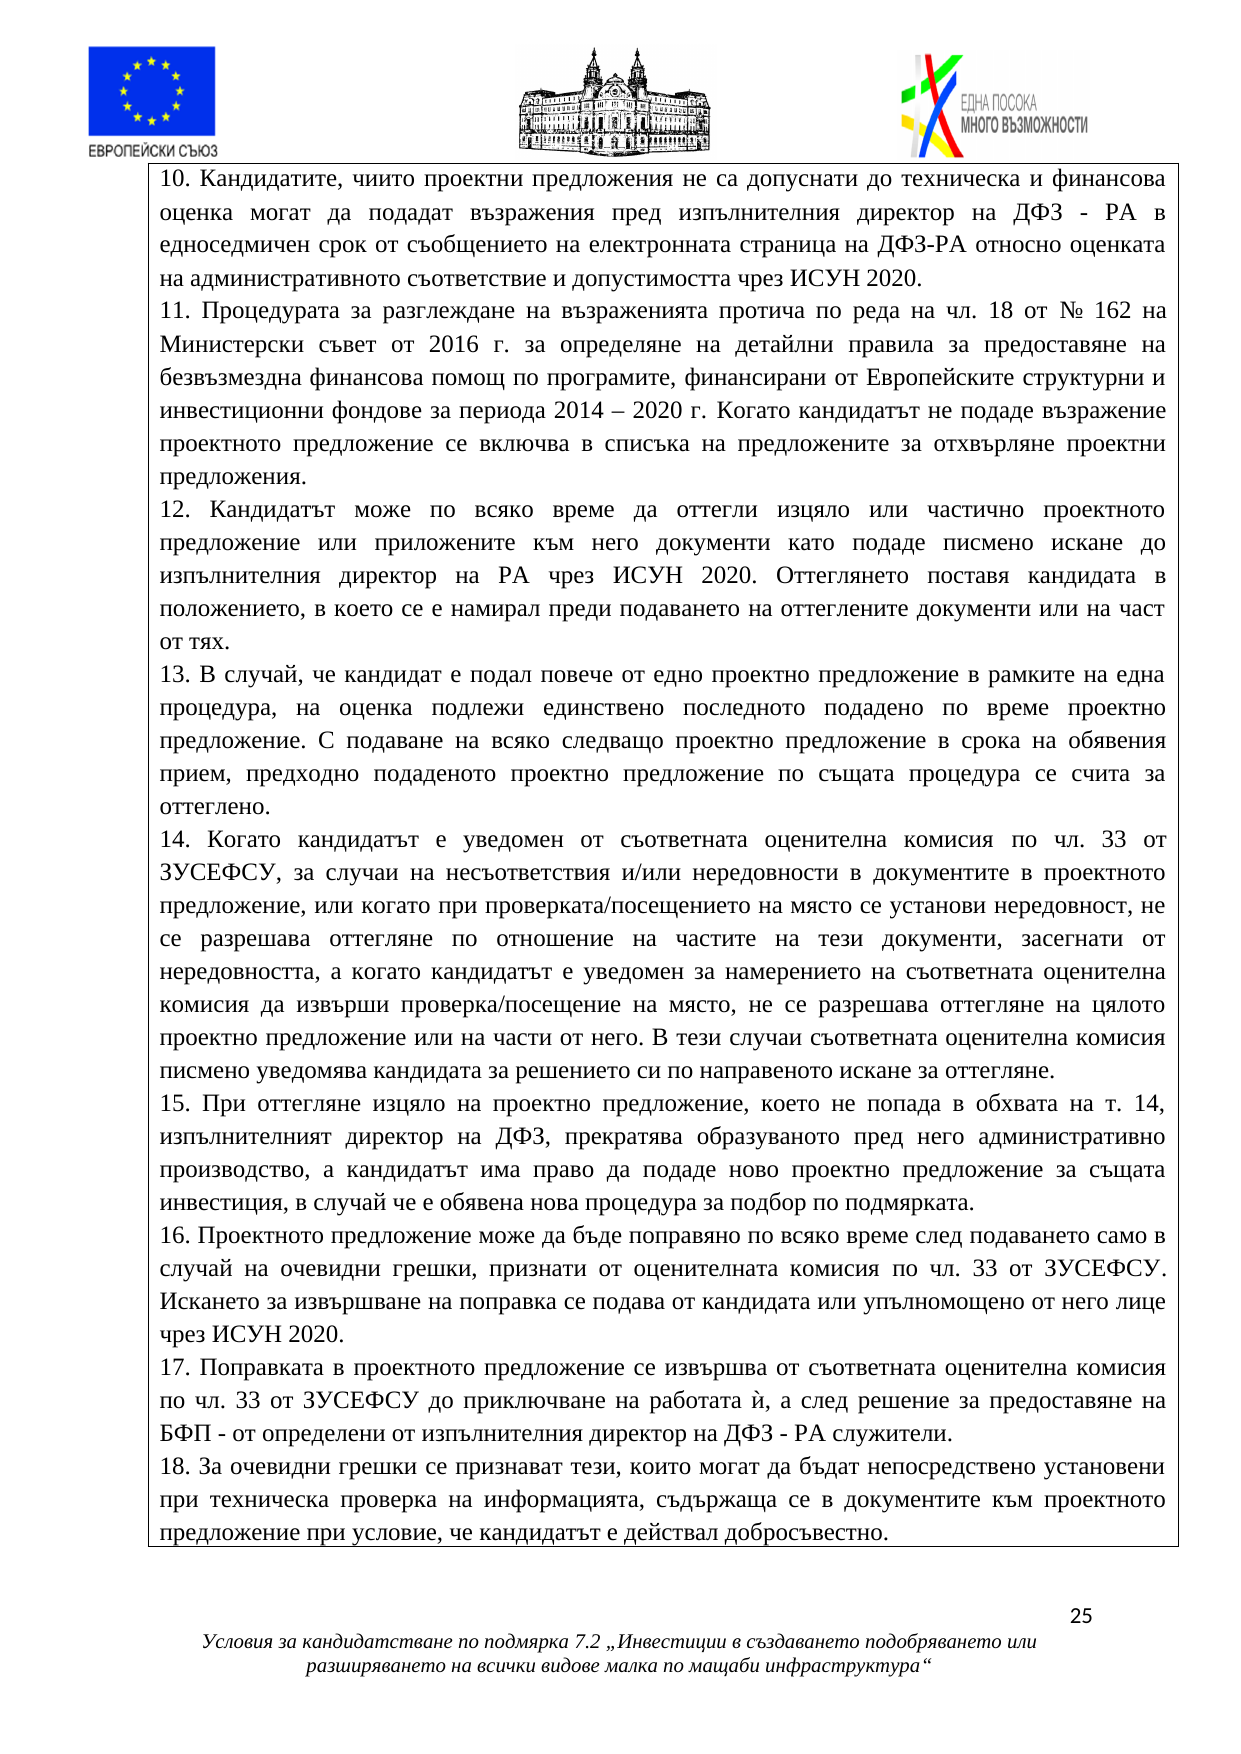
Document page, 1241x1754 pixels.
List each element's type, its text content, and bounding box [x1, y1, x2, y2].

picture [88, 45, 219, 160]
picture [514, 44, 718, 160]
picture [896, 50, 1090, 160]
